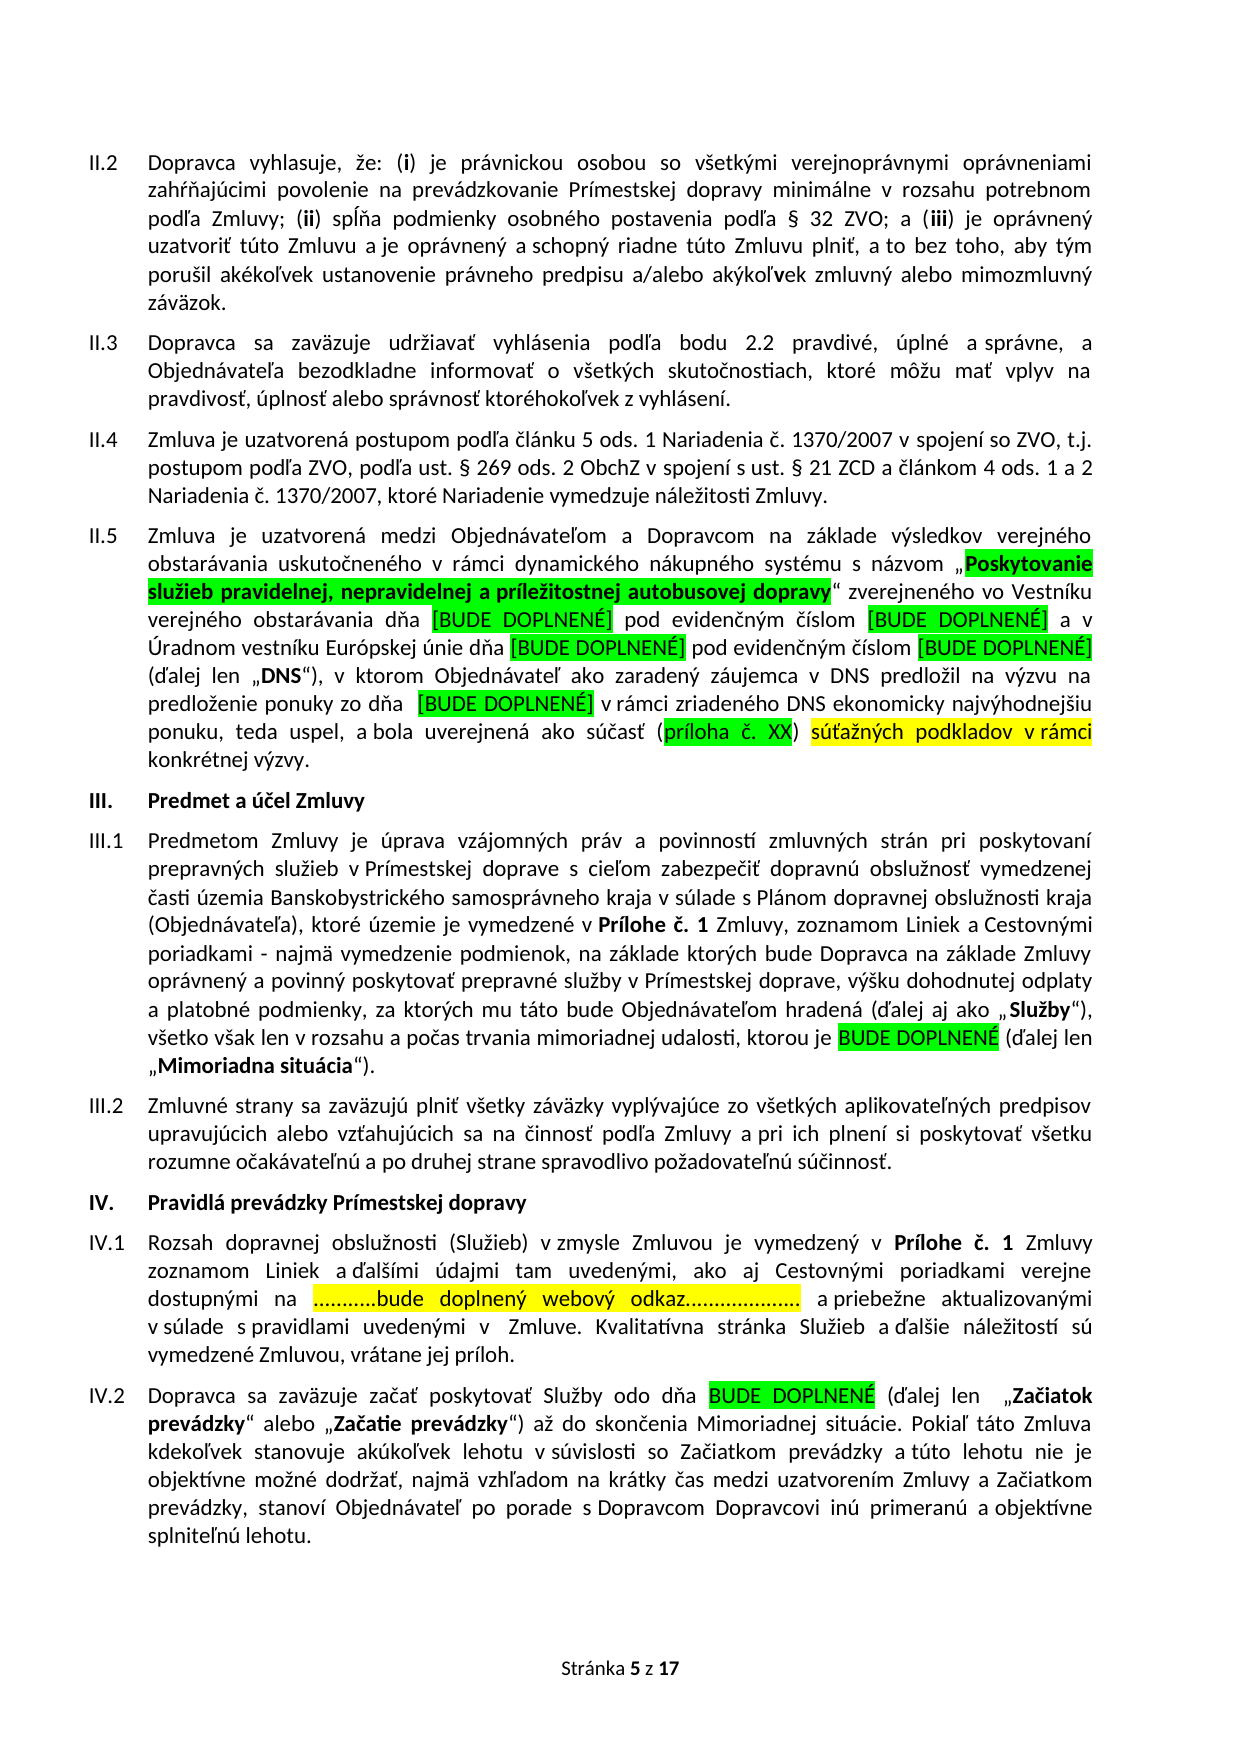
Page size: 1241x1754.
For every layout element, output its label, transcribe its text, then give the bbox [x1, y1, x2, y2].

list Predmetom Zmluvy je úprava vzájomných práv a povinností zmluvných strán pri poskytovaní prepravných služieb v Prímestskej doprave s cieľom zabezpečiť dopravnú obslužnosť vymedzenej časti územia Banskobystrického samosprávneho kraja v súlade s Plánom dopravnej obslužnosti kraja (Objednávateľa), ktoré územie je vymedzené v Prílohe č. 1 Zmluvy, zoznamom Liniek a Cestovnými poriadkami - najmä vymedzenie podmienok, na základe ktorých bude Dopravca na základe Zmluvy oprávnený a povinný poskytovať prepravné služby v Prímestskej doprave, výšku dohodnutej odplaty a platobné podmienky, za ktorých mu táto bude Objednávateľom hradená (ďalej aj ako „Služby“), všetko však len v rozsahu a počas trvania mimoriadnej udalosti, ktorou je BUDE DOPLNENÉ (ďalej len „Mimoriadna situácia“). [88, 827, 1093, 1079]
list Dopravca vyhlasuje, že: (i) je právnickou osobou so všetkými verejnoprávnymi oprávneniami zahŕňajúcimi povolenie na prevádzkovanie Prímestskej dopravy minimálne v rozsahu potrebnom podľa Zmluvy; (ii) spĺňa podmienky osobného postavenia podľa § 32 ZVO; a (iii) je oprávnený uzatvoriť túto Zmluvu a je oprávnený a schopný riadne túto Zmluvu plniť, a to bez toho, aby tým porušil akékoľvek ustanovenie právneho predpisu a/alebo akýkoľvek zmluvný alebo mimozmluvný záväzok. [88, 148, 1093, 316]
subtitle Predmet a účel Zmluvy [88, 786, 1093, 814]
list Dopravca sa zaväzuje udržiavať vyhlásenia podľa bodu 2.2 pravdivé, úplné a správne, a Objednávateľa bezodkladne informovať o všetkých skutočnostiach, ktoré môžu mať vplyv na pravdivosť, úplnosť alebo správnosť ktoréhokoľvek z vyhlásení. [88, 328, 1093, 412]
list Zmluva je uzatvorená postupom podľa článku 5 ods. 1 Nariadenia č. 1370/2007 v spojení so ZVO, t.j. postupom podľa ZVO, podľa ust. § 269 ods. 2 ObchZ v spojení s ust. § 21 ZCD a článkom 4 ods. 1 a 2 Nariadenia č. 1370/2007, ktoré Nariadenie vymedzuje náležitosti Zmluvy. [88, 425, 1093, 509]
list Rozsah dopravnej obslužnosti (Služieb) v zmysle Zmluvou je vymedzený v Prílohe č. 1 Zmluvy zoznamom Liniek a ďalšími údajmi tam uvedenými, ako aj Cestovnými poriadkami verejne dostupnými na ...........bude doplnený webový odkaz.................... a priebežne aktualizovanými v súlade s pravidlami uvedenými v Zmluve. Kvalitatívna stránka Služieb a ďalšie náležitostí sú vymedzené Zmluvou, vrátane jej príloh. [88, 1228, 1093, 1368]
list Dopravca sa zaväzuje začať poskytovať Služby odo dňa BUDE DOPLNENÉ (ďalej len „Začiatok prevádzky“ alebo „Začatie prevádzky“) až do skončenia Mimoriadnej situácie. Pokiaľ táto Zmluva kdekoľvek stanovuje akúkoľvek lehotu v súvislosti so Začiatkom prevádzky a túto lehotu nie je objektívne možné dodržať, najmä vzhľadom na krátky čas medzi uzatvorením Zmluvy a Začiatkom prevádzky, stanoví Objednávateľ po porade s Dopravcom Dopravcovi inú primeranú a objektívne splniteľnú lehotu. [88, 1381, 1093, 1549]
list Zmluvné strany sa zaväzujú plniť všetky záväzky vyplývajúce zo všetkých aplikovateľných predpisov upravujúcich alebo vzťahujúcich sa na činnosť podľa Zmluvy a pri ich plnení si poskytovať všetku rozumne očakávateľnú a po druhej strane spravodlivo požadovateľnú súčinnosť. [88, 1091, 1093, 1175]
list Zmluva je uzatvorená medzi Objednávateľom a Dopravcom na základe výsledkov verejného obstarávania uskutočneného v rámci dynamického nákupného systému s názvom „Poskytovanie služieb pravidelnej, nepravidelnej a príležitostnej autobusovej dopravy“ zverejneného vo Vestníku verejného obstarávania dňa [BUDE DOPLNENÉ] pod evidenčným číslom [BUDE DOPLNENÉ] a v Úradnom vestníku Európskej únie dňa [BUDE DOPLNENÉ] pod evidenčným číslom [BUDE DOPLNENÉ] (ďalej len „DNS“), v ktorom Objednávateľ ako zaradený záujemca v DNS predložil na výzvu na predloženie ponuky zo dňa [BUDE DOPLNENÉ] v rámci zriadeného DNS ekonomicky najvýhodnejšiu ponuku, teda uspel, a bola uverejnená ako súčasť (príloha č. XX) súťažných podkladov v rámci konkrétnej výzvy. [88, 521, 1093, 773]
subtitle Pravidlá prevádzky Prímestskej dopravy [88, 1188, 1093, 1216]
